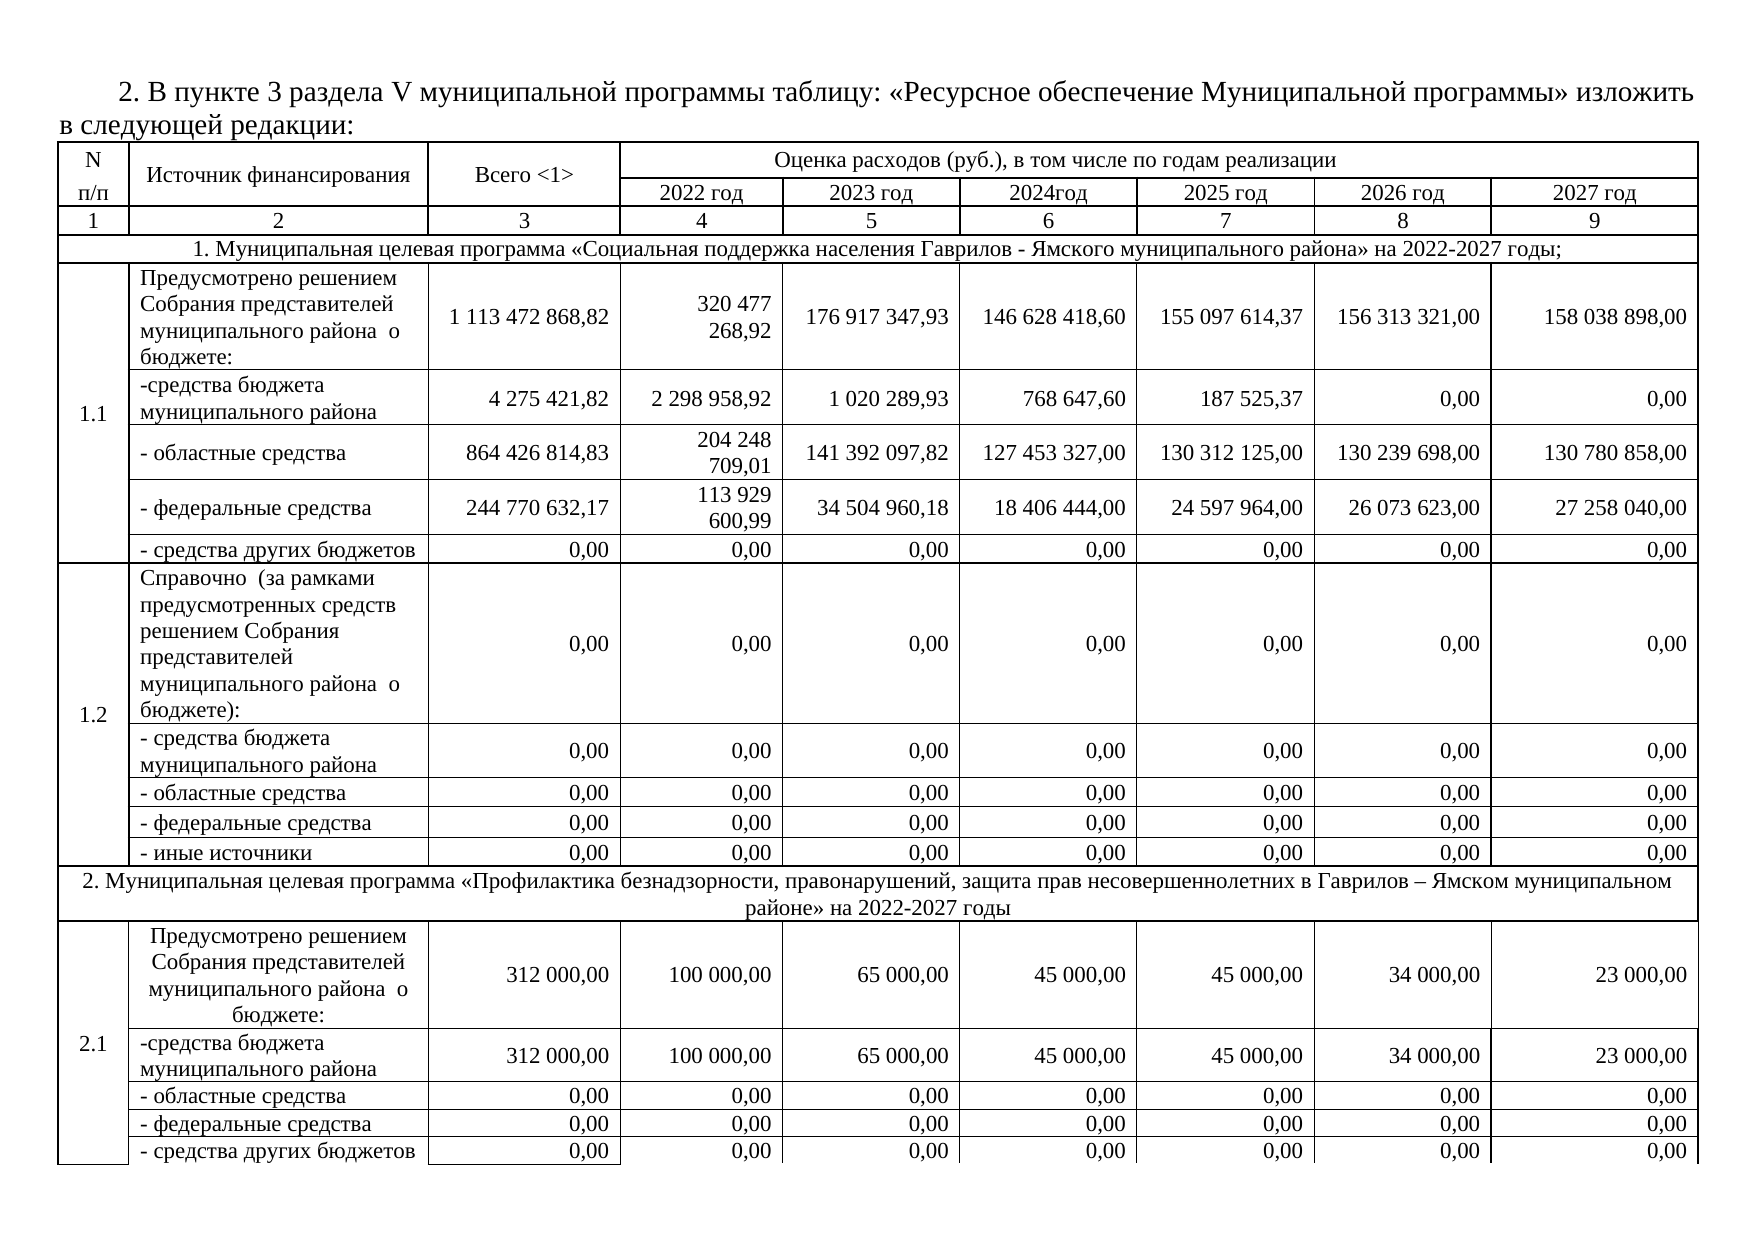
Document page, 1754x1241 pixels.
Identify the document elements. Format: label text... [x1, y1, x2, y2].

table_cell 45 000,00 [1137, 922, 1314, 1027]
table_cell - средства бюджета муниципального района [130, 724, 428, 777]
table_cell 0,00 [429, 1082, 620, 1109]
table_cell 0,00 [429, 807, 620, 837]
table_header N [59, 143, 128, 177]
table_cell 24 597 964,00 [1137, 480, 1314, 534]
table_cell Справочно (за рамками предусмотренных средств решением Собрания представителей муниципального района о бюджете): [130, 564, 428, 722]
table_cell 0,00 [429, 535, 620, 562]
table_cell 0,00 [1315, 1137, 1490, 1163]
table_cell 0,00 [1315, 724, 1490, 777]
table_cell 3 [429, 207, 619, 233]
table_cell 8 [1315, 207, 1490, 233]
table_cell 0,00 [960, 778, 1136, 806]
table_cell 0,00 [1137, 1082, 1314, 1109]
table_cell 18 406 444,00 [960, 480, 1136, 534]
table_cell 156 313 321,00 [1315, 264, 1490, 369]
table_cell 0,00 [960, 1110, 1136, 1136]
table_cell -средства бюджета муниципального района [130, 370, 428, 424]
table_cell 0,00 [621, 564, 782, 722]
table_cell 0,00 [1137, 838, 1314, 865]
table_cell 34 000,00 [1315, 1029, 1490, 1081]
table_cell 204 248 709,01 [621, 425, 782, 479]
table_cell 127 453 327,00 [960, 425, 1136, 479]
table_cell - областные средства [129, 1082, 428, 1109]
table_cell 1 [59, 207, 128, 233]
table_cell 1.2 [59, 564, 128, 865]
table_cell 0,00 [960, 564, 1136, 722]
table_cell 130 312 125,00 [1137, 425, 1314, 479]
table_cell 0,00 [1315, 807, 1490, 837]
table_cell 0,00 [621, 807, 782, 837]
table_cell 0,00 [429, 1110, 620, 1136]
table_cell 155 097 614,37 [1137, 264, 1314, 369]
table_cell 0,00 [783, 1082, 959, 1109]
table_cell 0,00 [429, 778, 620, 806]
table_cell 0,00 [1315, 1110, 1490, 1136]
table_cell - областные средства [130, 778, 428, 806]
table_cell 0,00 [1315, 778, 1490, 806]
table_cell 2 [130, 207, 427, 233]
table_cell - областные средства [130, 425, 428, 479]
table_cell 7 [1138, 207, 1314, 233]
table_cell 0,00 [783, 564, 959, 722]
table_cell 0,00 [783, 838, 959, 865]
table_cell - федеральные средства [130, 480, 428, 534]
table_cell 0,00 [960, 724, 1136, 777]
table_cell 2022 год [621, 179, 782, 205]
table_cell 158 038 898,00 [1492, 264, 1697, 369]
table_cell 45 000,00 [960, 1029, 1136, 1081]
table_cell 0,00 [783, 778, 959, 806]
table_cell 0,00 [429, 724, 620, 777]
table_cell 312 000,00 [429, 1029, 620, 1081]
table_cell 0,00 [429, 564, 620, 722]
table_cell 0,00 [1492, 807, 1697, 837]
table_cell 0,00 [621, 535, 782, 562]
table_header Всего <1> [429, 143, 619, 205]
table_cell 0,00 [1492, 838, 1697, 865]
table_cell 34 000,00 [1315, 922, 1491, 1027]
table_cell 0,00 [1315, 370, 1490, 424]
table_cell 0,00 [621, 724, 782, 777]
table_cell 0,00 [960, 807, 1136, 837]
table_cell Предусмотрено решением Собрания представителей муниципального района о бюджете: [130, 264, 428, 369]
table_cell 1 020 289,93 [783, 370, 959, 424]
table_cell 320 477 268,92 [621, 264, 782, 369]
table_cell 26 073 623,00 [1315, 480, 1490, 534]
table_cell 27 258 040,00 [1492, 480, 1697, 534]
table_cell 0,00 [621, 778, 782, 806]
table_cell 23 000,00 [1492, 922, 1698, 1027]
table_cell 2. Муниципальная целевая программа «Профилактика безнадзорности, правонарушений, защита прав несовершеннолетних в Гаврилов – Ямском муниципальном районе» на 2022-2027 годы [59, 867, 1697, 920]
table_cell 0,00 [429, 1137, 620, 1163]
table_cell - федеральные средства [130, 807, 428, 837]
table_cell 4 [621, 207, 782, 233]
table_cell 4 275 421,82 [429, 370, 620, 424]
table_cell п/п [59, 177, 128, 205]
table_cell 2023 год [784, 179, 959, 205]
table_cell 0,00 [783, 807, 959, 837]
table_cell 146 628 418,60 [960, 264, 1136, 369]
table_cell 45 000,00 [960, 922, 1136, 1027]
table_cell 0,00 [1315, 564, 1490, 722]
table_cell 0,00 [783, 1137, 959, 1163]
table_cell 2 298 958,92 [621, 370, 782, 424]
table_cell 0,00 [783, 1110, 959, 1136]
table_cell 1.1 [59, 264, 128, 562]
table_header Источник финансирования [130, 143, 427, 205]
table_cell 0,00 [960, 1082, 1136, 1109]
table_cell 0,00 [960, 838, 1136, 865]
table_cell - средства других бюджетов [130, 535, 428, 562]
table_cell 0,00 [1315, 1082, 1490, 1109]
table_cell 0,00 [621, 1137, 782, 1163]
table_cell 65 000,00 [783, 922, 959, 1027]
text 2. В пункте 3 раздела V муниципальной программы таблицу: «Ресурсное обеспечение Муниципальной программы» изложить в следующей редакции: [59, 74, 1695, 141]
table_cell Предусмотрено решением Собрания представителей муниципального района о бюджете: [129, 922, 428, 1027]
table_cell 0,00 [1492, 724, 1697, 777]
table_cell 1. Муниципальная целевая программа «Социальная поддержка населения Гаврилов - Ямского муниципального района» на 2022-2027 годы; [59, 236, 1697, 262]
table_cell - иные источники [130, 838, 428, 865]
table_cell 141 392 097,82 [783, 425, 959, 479]
table_cell 244 770 632,17 [429, 480, 620, 534]
table_cell 0,00 [960, 1137, 1136, 1163]
table_cell 0,00 [1492, 564, 1697, 722]
table_cell 100 000,00 [621, 1029, 782, 1081]
table_cell 0,00 [621, 1110, 782, 1136]
table_cell 0,00 [1492, 535, 1697, 562]
table_cell 768 647,60 [960, 370, 1136, 424]
table_cell 34 504 960,18 [783, 480, 959, 534]
table_cell 130 239 698,00 [1315, 425, 1490, 479]
table_cell 1 113 472 868,82 [429, 264, 620, 369]
table_cell 100 000,00 [621, 922, 782, 1027]
table_cell 0,00 [621, 838, 782, 865]
table_cell - средства других бюджетов [129, 1137, 428, 1163]
table_cell 2027 год [1492, 179, 1697, 205]
table_cell 2025 год [1138, 179, 1314, 205]
table_cell 312 000,00 [429, 922, 620, 1027]
table_cell 0,00 [1137, 1137, 1314, 1163]
table_cell 0,00 [429, 838, 620, 865]
table_cell 0,00 [1137, 724, 1314, 777]
table_cell 0,00 [783, 535, 959, 562]
table_cell 187 525,37 [1137, 370, 1314, 424]
table_cell 130 780 858,00 [1492, 425, 1697, 479]
table_cell 65 000,00 [783, 1029, 959, 1081]
table_cell - федеральные средства [129, 1110, 428, 1136]
table_cell 0,00 [1315, 838, 1490, 865]
table_cell 0,00 [1137, 807, 1314, 837]
table_cell 9 [1492, 207, 1697, 233]
table_cell 0,00 [1492, 1110, 1697, 1136]
table_cell 0,00 [1492, 1137, 1697, 1163]
table_cell 6 [961, 207, 1136, 233]
table_header [1491, 143, 1697, 177]
table_cell 5 [784, 207, 959, 233]
table_cell 0,00 [1137, 535, 1314, 562]
table_cell 0,00 [960, 535, 1136, 562]
table_cell 0,00 [1492, 778, 1697, 806]
table_cell 0,00 [1137, 778, 1314, 806]
table_cell 176 917 347,93 [783, 264, 959, 369]
table_header Оценка расходов (руб.), в том числе по годам реализации [621, 143, 1491, 177]
table_cell 0,00 [783, 724, 959, 777]
table_cell 113 929 600,99 [621, 480, 782, 534]
table_cell 45 000,00 [1137, 1029, 1314, 1081]
table_cell -средства бюджета муниципального района [129, 1029, 428, 1081]
table_cell 0,00 [1315, 535, 1490, 562]
table_cell 0,00 [621, 1082, 782, 1109]
table_cell 2.1 [59, 922, 128, 1163]
table_cell 2024год [961, 179, 1136, 205]
table_cell 0,00 [1492, 1082, 1697, 1109]
table_cell 23 000,00 [1492, 1029, 1697, 1081]
table_cell 864 426 814,83 [429, 425, 620, 479]
table_cell 0,00 [1137, 1110, 1314, 1136]
table_cell 0,00 [1137, 564, 1314, 722]
table_cell 2026 год [1315, 179, 1490, 205]
table_cell 0,00 [1492, 370, 1697, 424]
